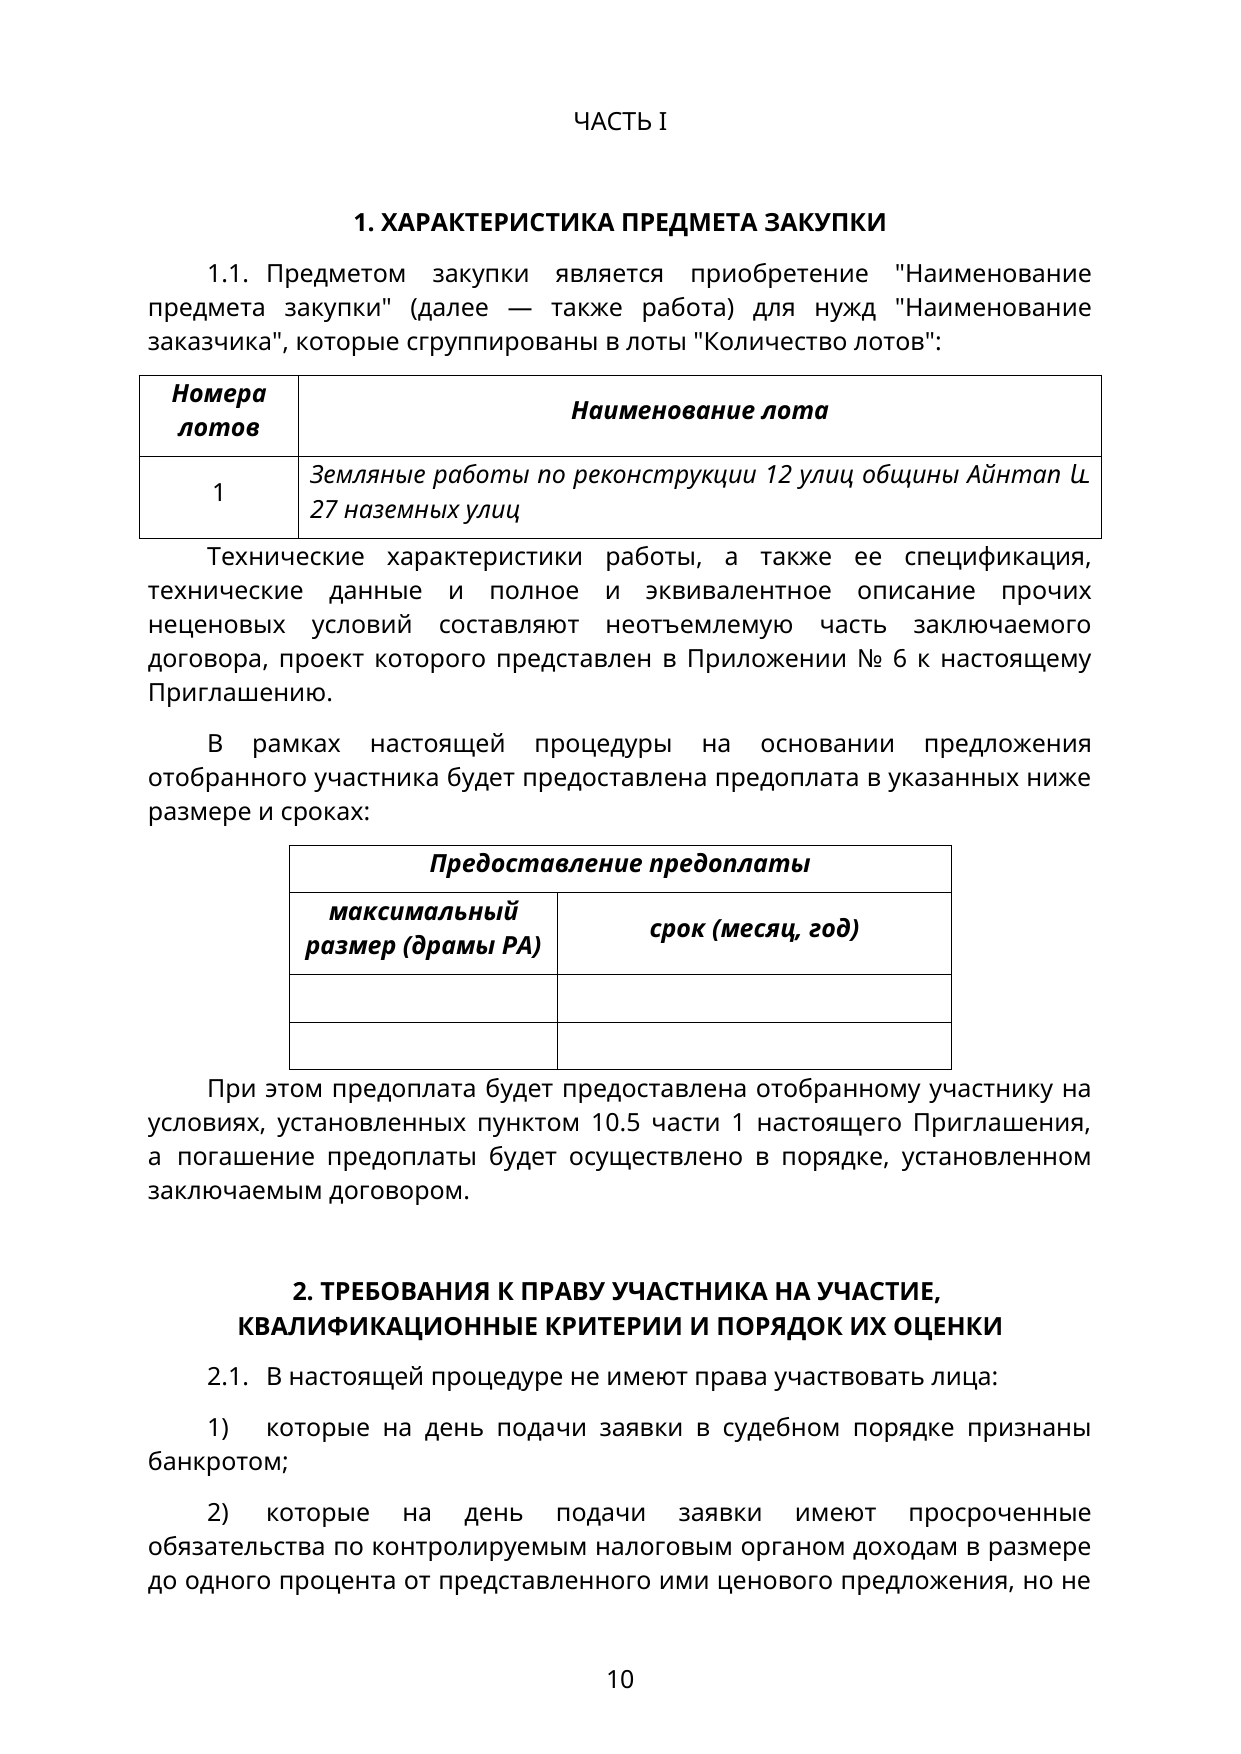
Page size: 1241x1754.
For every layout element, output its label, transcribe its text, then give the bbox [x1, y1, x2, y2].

table_cell максимальный размер (драмы РА) [290, 893, 557, 974]
table_header Наименование лота [299, 376, 1101, 456]
table_cell Земляные работы по реконструкции 12 улиц общины Айнтап և 27 наземных улиц [299, 457, 1101, 538]
text 2.1. В настоящей процедуре не имеют права участвовать лица: [148, 1359, 1092, 1393]
text В рамках настоящей процедуры на основании предложения отобранного участника будет предоставлена предоплата в указанных ниже размере и сроках: [148, 726, 1092, 828]
table_cell срок (месяц, год) [558, 893, 951, 974]
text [148, 1494, 1092, 1597]
subtitle 1.1. Предметом закупки является приобретение "Наименование предмета закупки" (далее — также работа) для нужд "Наименование заказчика", которые сгруппированы в лоты "Количество лотов": [148, 256, 1092, 358]
table_cell [558, 1023, 951, 1069]
text 1) которые на день подачи заявки в судебном порядке признаны банкротом; [148, 1409, 1092, 1478]
table_header Предоставление предоплаты [290, 846, 951, 892]
text 1. ХАРАКТЕРИСТИКА ПРЕДМЕТА ЗАКУПКИ [148, 205, 1092, 239]
text 2. ТРЕБОВАНИЯ К ПРАВУ УЧАСТНИКА НА УЧАСТИЕ, КВАЛИФИКАЦИОННЫЕ КРИТЕРИИ И ПОРЯДОК ИХ ОЦЕНКИ [148, 1274, 1092, 1342]
text ЧАСТЬ I [148, 103, 1092, 137]
table_cell [558, 975, 951, 1022]
text Технические характеристики работы, а также ее спецификация, технические данные и полное и эквивалентное описание прочих неценовых условий составляют неотъемлемую часть заключаемого договора, проект которого представлен в Приложении № 6 к настоящему Приглашению. [148, 539, 1092, 709]
table_cell 1 [140, 457, 298, 538]
table_header Номера лотов [140, 376, 298, 456]
table_cell [290, 1023, 557, 1069]
table_cell [290, 975, 557, 1022]
text При этом предоплата будет предоставлена отобранному участнику на условиях, установленных пунктом 10.5 части 1 настоящего Приглашения, а погашение предоплаты будет осуществлено в порядке, установленном заключаемым договором. [148, 1070, 1092, 1207]
